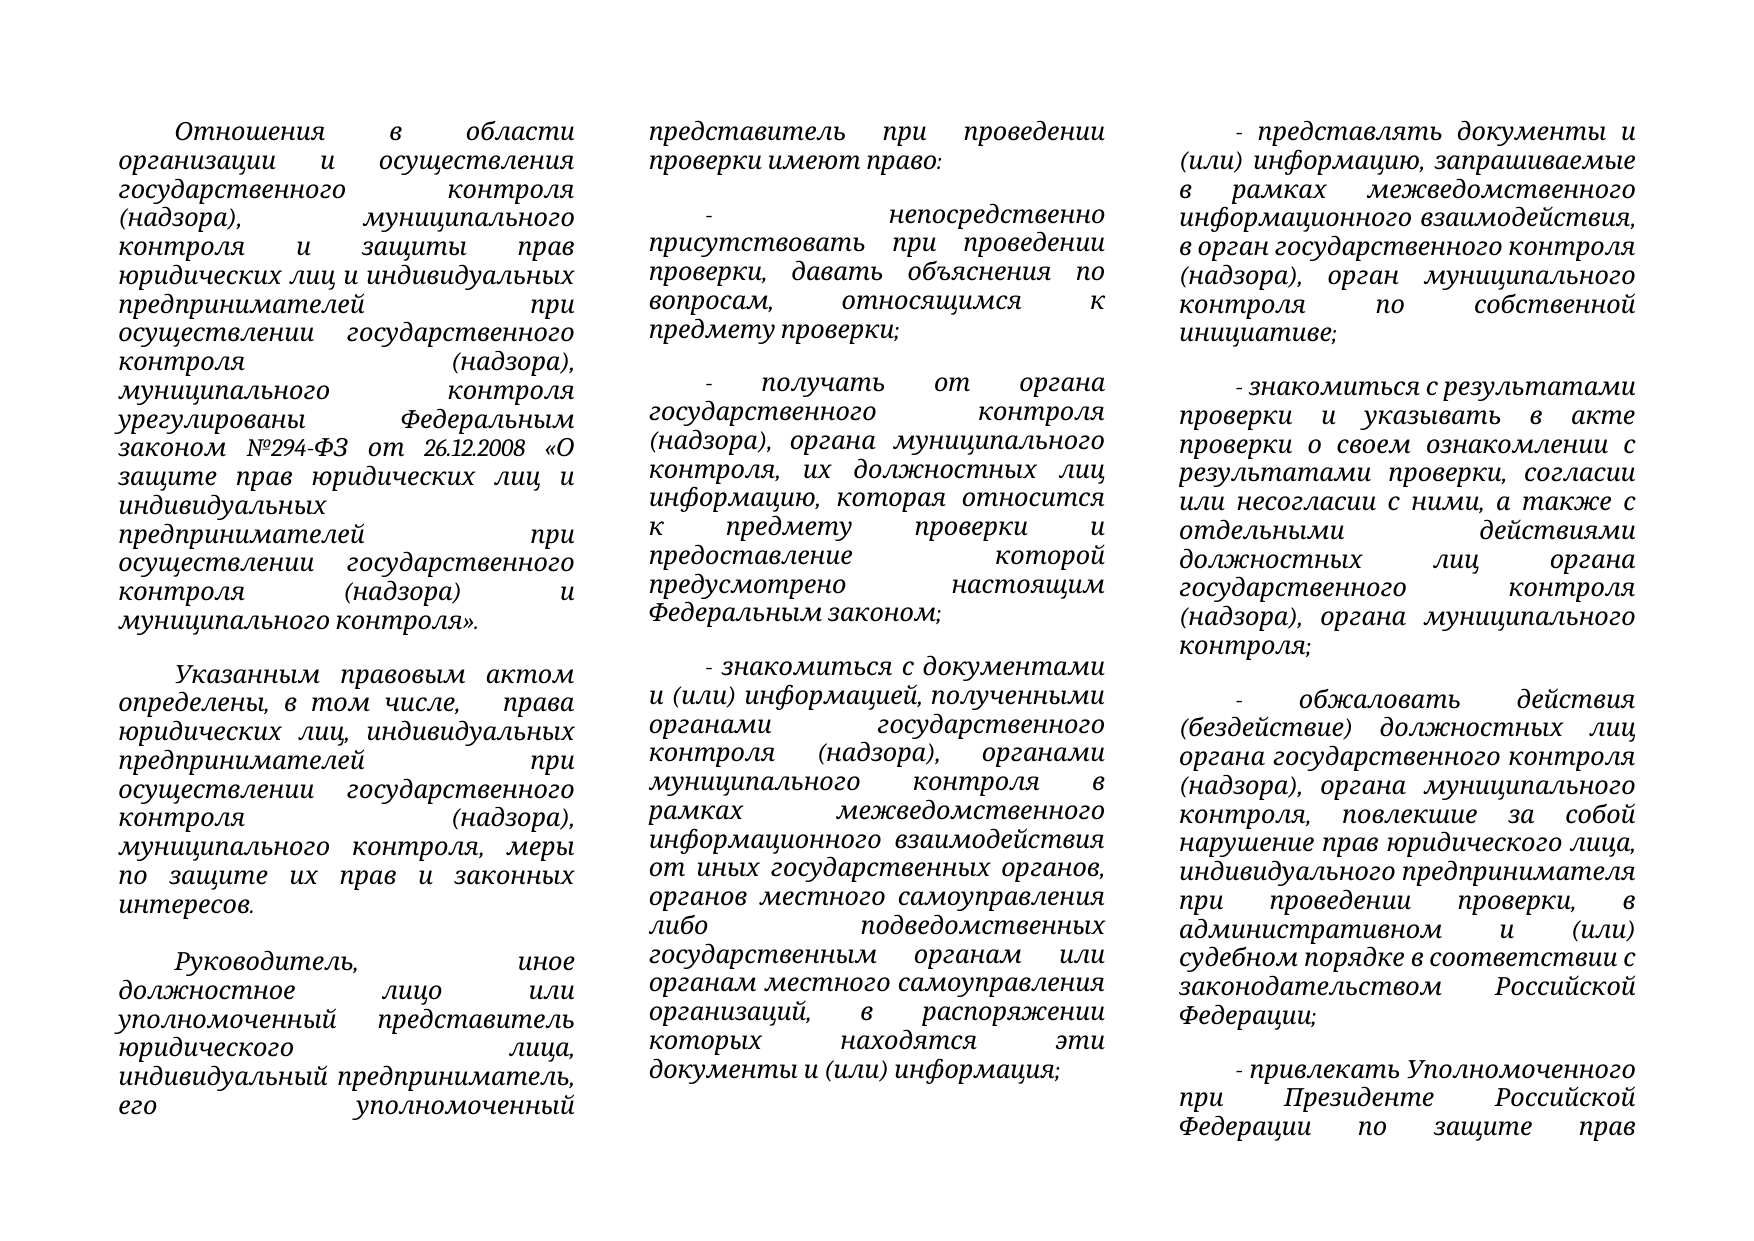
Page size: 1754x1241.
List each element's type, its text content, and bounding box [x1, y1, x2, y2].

text - непосредственно присутствовать при проведении проверки, давать объяснения по вопросам, относящимся к предмету проверки; [648, 201, 1105, 344]
text Указанным правовым актом определены, в том числе, права юридических лиц, индивидуальных предпринимателей при осуществлении государственного контроля (надзора), муниципального контроля, меры по защите их прав и законных интересов. [118, 661, 575, 919]
text - знакомиться с результатами проверки и указывать в акте проверки о своем ознакомлении с результатами проверки, согласии или несогласии с ними, а также с отдельными действиями должностных лиц органа государственного контроля (надзора), органа муниципального контроля; [1179, 373, 1636, 661]
text Руководитель, иное должностное лицо или уполномоченный представитель юридического лица, индивидуальный предприниматель, его уполномоченный представитель при проведении проверки имеют право: [118, 948, 575, 1121]
text Руководитель, иное должностное лицо или уполномоченный представитель юридического лица, индивидуальный предприниматель, его уполномоченный представитель при проведении проверки имеют право: [648, 118, 1105, 176]
text - получать от органа государственного контроля (надзора), органа муниципального контроля, их должностных лиц информацию, которая относится к предмету проверки и предоставление которой предусмотрено настоящим Федеральным законом; [648, 369, 1105, 628]
text - представлять документы и (или) информацию, запрашиваемые в рамках межведомственного информационного взаимодействия, в орган государственного контроля (надзора), орган муниципального контроля по собственной инициативе; [1179, 118, 1636, 348]
text - обжаловать действия (бездействие) должностных лиц органа государственного контроля (надзора), органа муниципального контроля, повлекшие за собой нарушение прав юридического лица, индивидуального предпринимателя при проведении проверки, в административном и (или) судебном порядке в соответствии с законодательством Российской Федерации; [1179, 686, 1636, 1031]
text - знакомиться с документами и (или) информацией, полученными органами государственного контроля (надзора), органами муниципального контроля в рамках межведомственного информационного взаимодействия от иных государственных органов, органов местного самоуправления либо подведомственных государственным органам или органам местного самоуправления организаций, в распоряжении которых находятся эти документы и (или) информация; [648, 653, 1105, 1084]
text Отношения в области организации и осуществления государственного контроля (надзора), муниципального контроля и защиты прав юридических лиц и индивидуальных предпринимателей при осуществлении государственного контроля (надзора), муниципального контроля урегулированы Федеральным законом №294-ФЗ от 26.12.2008 «О защите прав юридических лиц и индивидуальных предпринимателей при осуществлении государственного контроля (надзора) и муниципального контроля». [118, 118, 575, 636]
